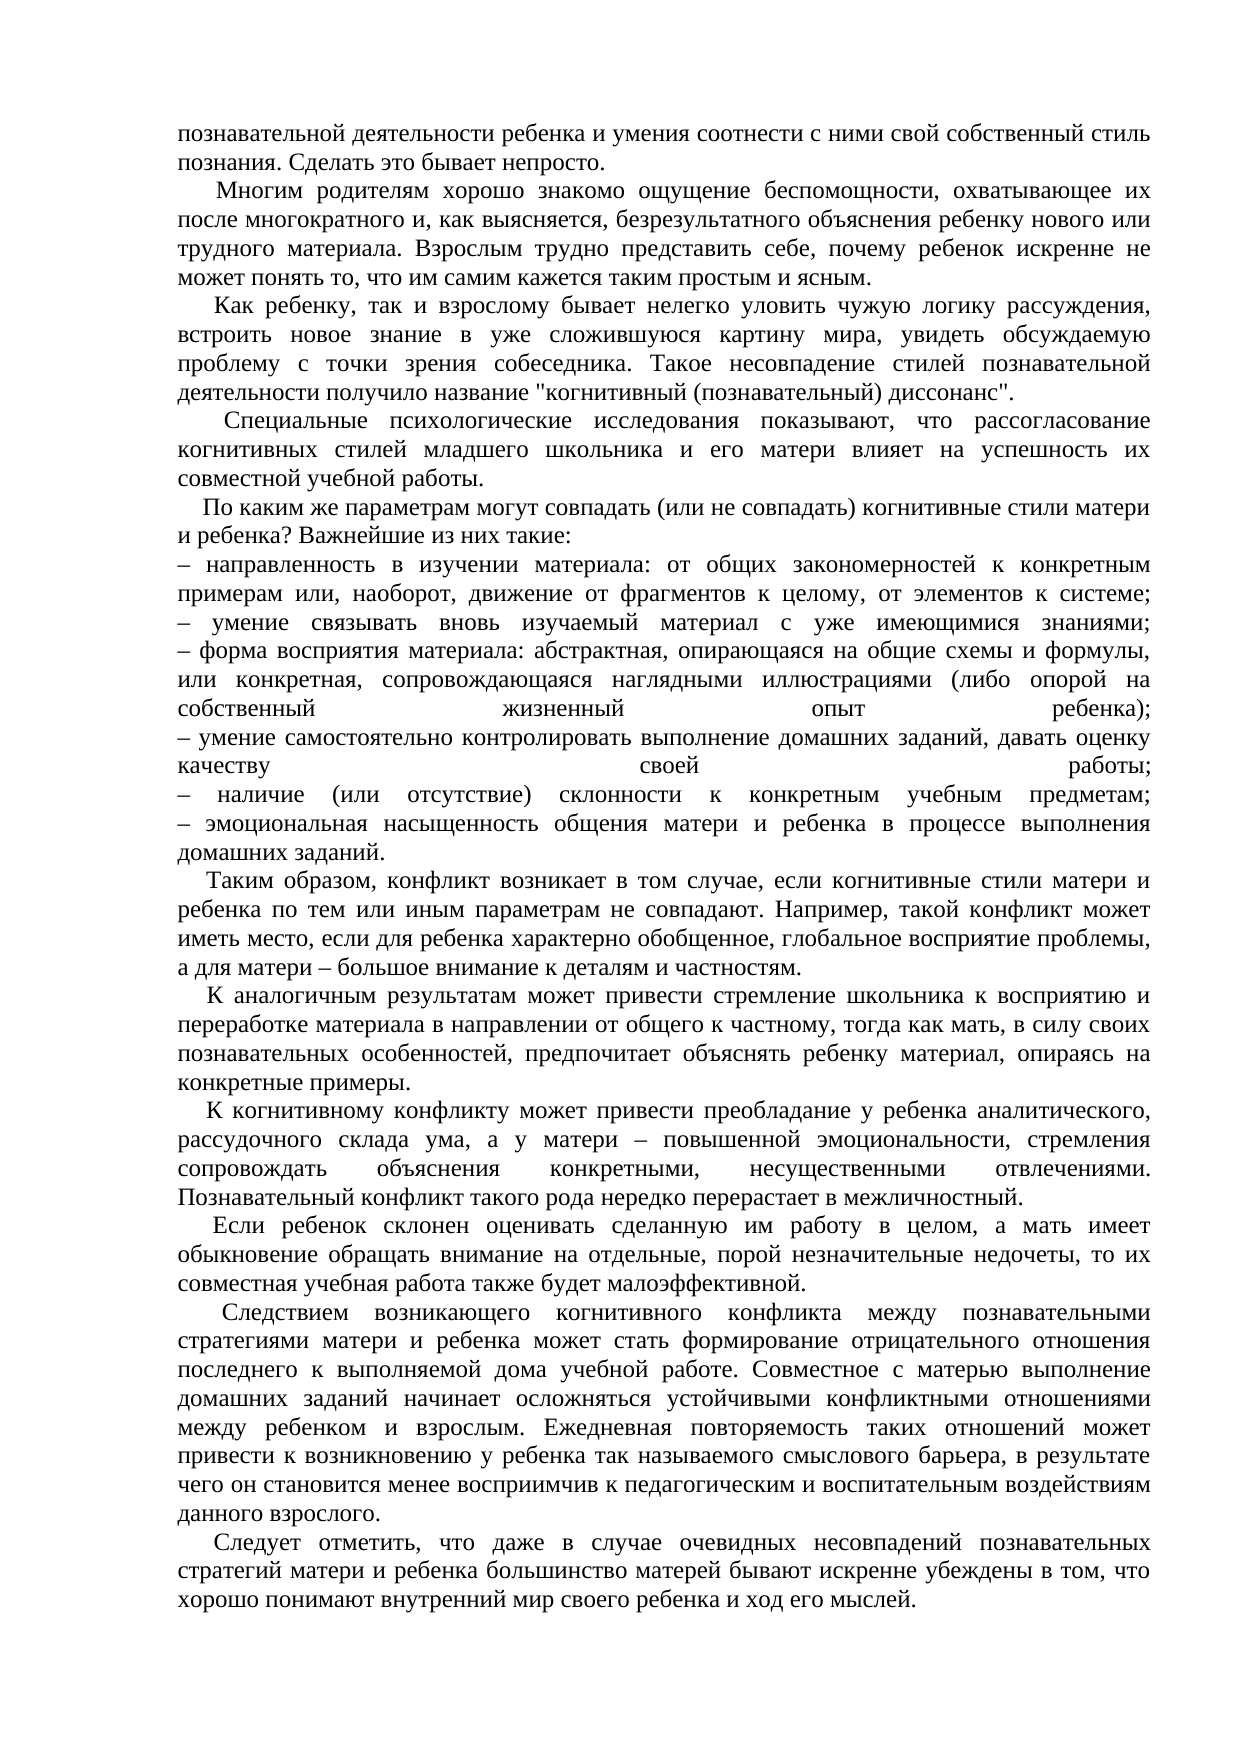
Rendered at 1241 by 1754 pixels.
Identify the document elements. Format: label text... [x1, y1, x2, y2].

text Специальные психологические исследования показывают, что рассогласование когнитивных стилей младшего школьника и его матери влияет на успешность их совместной учебной работы. [177, 406, 1152, 492]
text К аналогичным результатам может привести стремление школьника к восприятию и переработке материала в направлении от общего к частному, тогда как мать, в силу своих познавательных особенностей, предпочитает объяснять ребенку материал, опираясь на конкретные примеры. [177, 981, 1152, 1096]
text Многим родителям хорошо знакомо ощущение беспомощности, охватывающее их после многократного и, как выясняется, безрезультатного объяснения ребенку нового или трудного материала. Взрослым трудно представить себе, почему ребенок искренне не может понять то, что им самим кажется таким простым и ясным. [177, 176, 1152, 291]
text Если ребенок склонен оценивать сделанную им работу в целом, а мать имеет обыкновение обращать внимание на отдельные, порой незначительные недочеты, то их совместная учебная работа также будет малоэффективной. [177, 1211, 1152, 1297]
text Следствием возникающего когнитивного конфликта между познавательными стратегиями матери и ребенка может стать формирование отрицательного отношения последнего к выполняемой дома учебной работе. Совместное с матерью выполнение домашних заданий начинает осложняться устойчивыми конфликтными отношениями между ребенком и взрослым. Ежедневная повторяемость таких отношений может привести к возникновению у ребенка так называемого смыслового барьера, в результате чего он становится менее восприимчив к педагогическим и воспитательным воздействиям данного взрослого. [177, 1297, 1152, 1527]
text – направленность в изучении материала: от общих закономерностей к конкретным примерам или, наоборот, движение от фрагментов к целому, от элементов к системе; – умение связывать вновь изучаемый материал с уже имеющимися знаниями; – форма восприятия материала: абстрактная, опирающаяся на общие схемы и формулы, или конкретная, сопровождающаяся наглядными иллюстрациями (либо опорой на собственный жизненный опыт ребенка); – умение самостоятельно контролировать выполнение домашних заданий, давать оценку качеству своей работы; – наличие (или отсутствие) склонности к конкретным учебным предметам; – эмоциональная насыщенность общения матери и ребенка в процессе выполнения домашних заданий. [177, 549, 1152, 866]
text К когнитивному конфликту может привести преобладание у ребенка аналитического, рассудочного склада ума, а у матери – повышенной эмоциональности, стремления сопровождать объяснения конкретными, несущественными отвлечениями. Познавательный конфликт такого рода нередко перерастает в межличностный. [177, 1096, 1152, 1211]
text Как ребенку, так и взрослому бывает нелегко уловить чужую логику рассуждения, встроить новое знание в уже сложившуюся картину мира, увидеть обсуждаемую проблему с точки зрения собеседника. Такое несовпадение стилей познавательной деятельности получило название "когнитивный (познавательный) диссонанс". [177, 291, 1152, 406]
text Таким образом, конфликт возникает в том случае, если когнитивные стили матери и ребенка по тем или иным параметрам не совпадают. Например, такой конфликт может иметь место, если для ребенка характерно обобщенное, глобальное восприятие проблемы, а для матери – большое внимание к деталям и частностям. [177, 866, 1152, 981]
text Следует отметить, что даже в случае очевидных несовпадений познавательных стратегий матери и ребенка большинство матерей бывают искренне убеждены в том, что хорошо понимают внутренний мир своего ребенка и ход его мыслей. [177, 1527, 1152, 1613]
text По каким же параметрам могут совпадать (или не совпадать) когнитивные стили матери и ребенка? Важнейшие из них такие: [177, 492, 1152, 549]
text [177, 118, 1152, 176]
